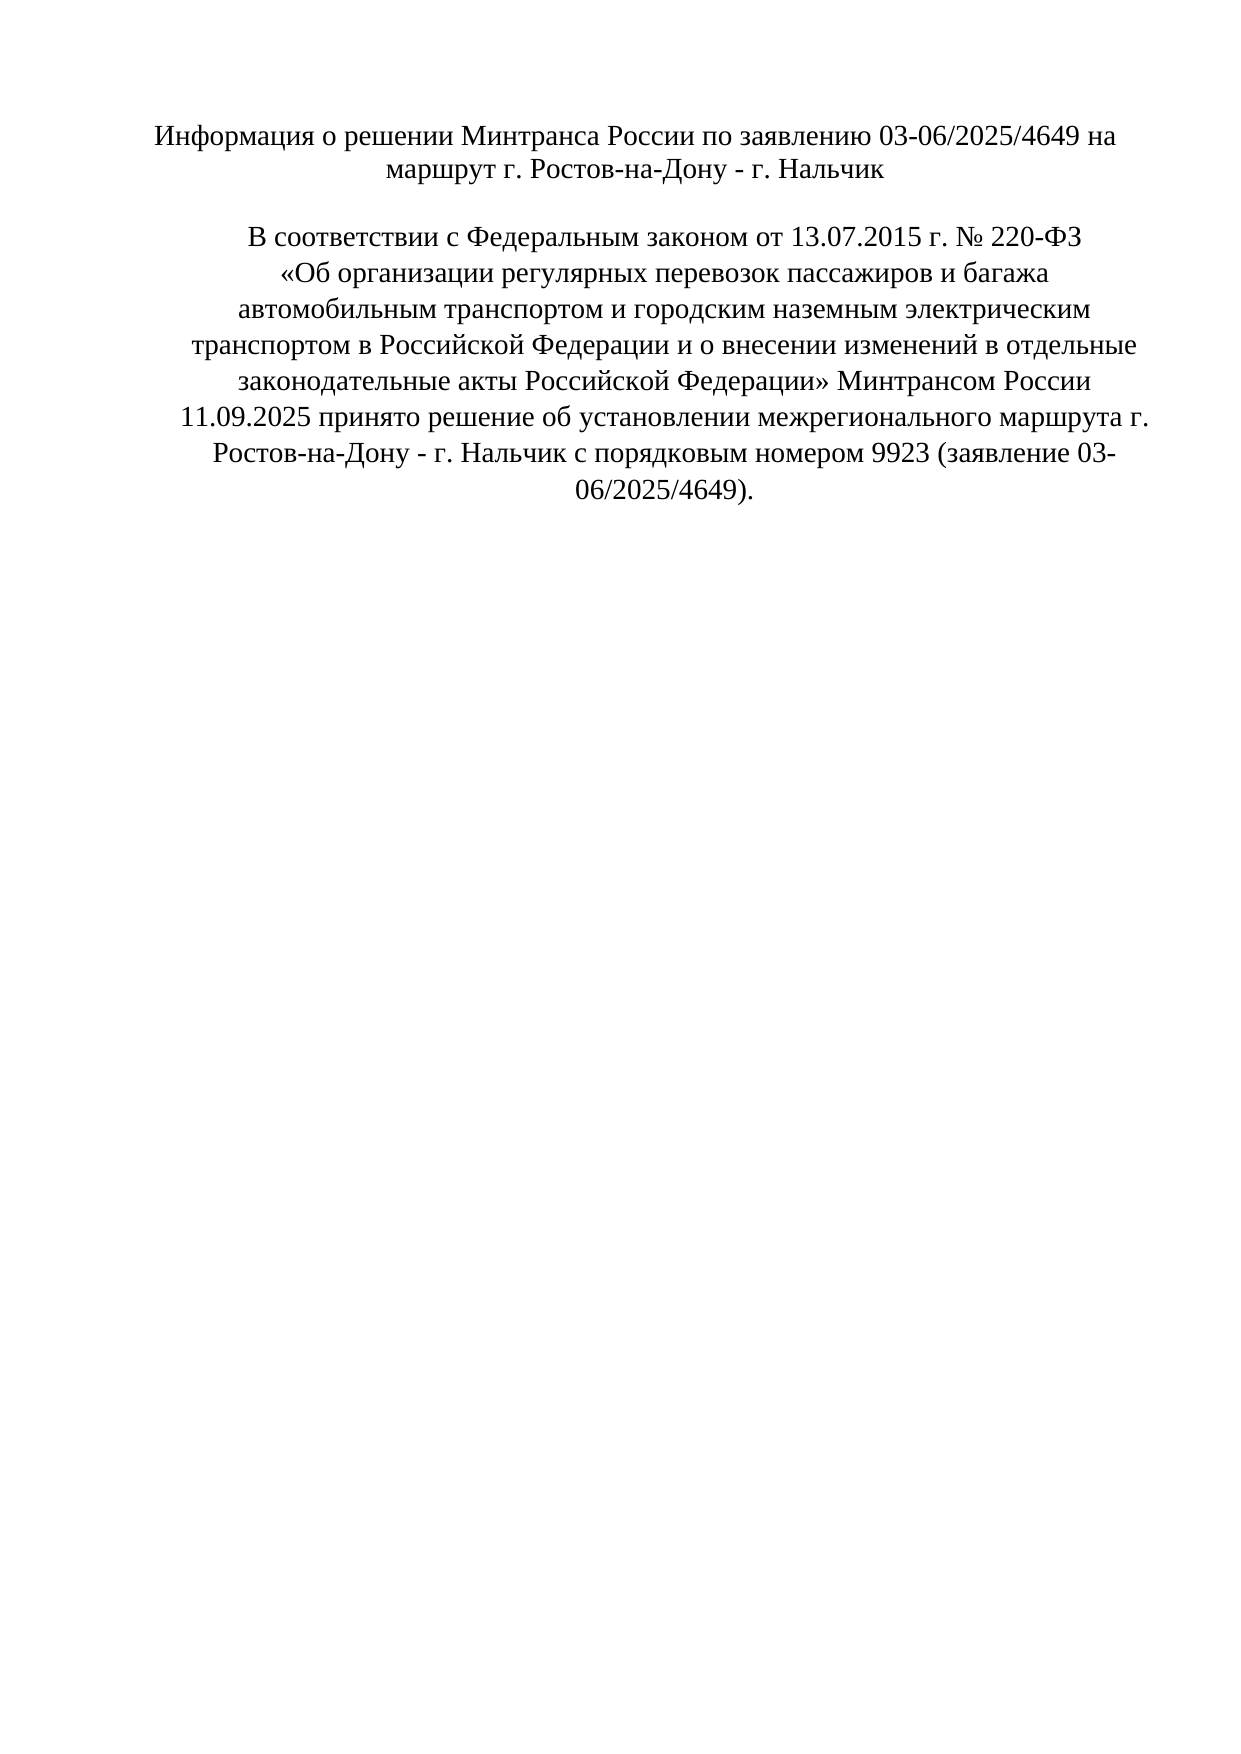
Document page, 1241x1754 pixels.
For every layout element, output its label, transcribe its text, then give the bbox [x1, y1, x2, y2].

text В соответствии с Федеральным законом от 13.07.2015 г. № 220-ФЗ «Об организации регулярных перевозок пассажиров и багажа автомобильным транспортом и городским наземным электрическим транспортом в Российской Федерации и о внесении изменений в отдельные законодательные акты Российской Федерации» Минтрансом России 11.09.2025 принято решение об установлении межрегионального маршрута г. Ростов-на-Дону - г. Нальчик с порядковым номером 9923 (заявление 03-06/2025/4649). [177, 219, 1152, 505]
text Информация о решении Минтранса России по заявлению 03-06/2025/4649 на маршрут г. Ростов-на-Дону - г. Нальчик [118, 118, 1152, 185]
